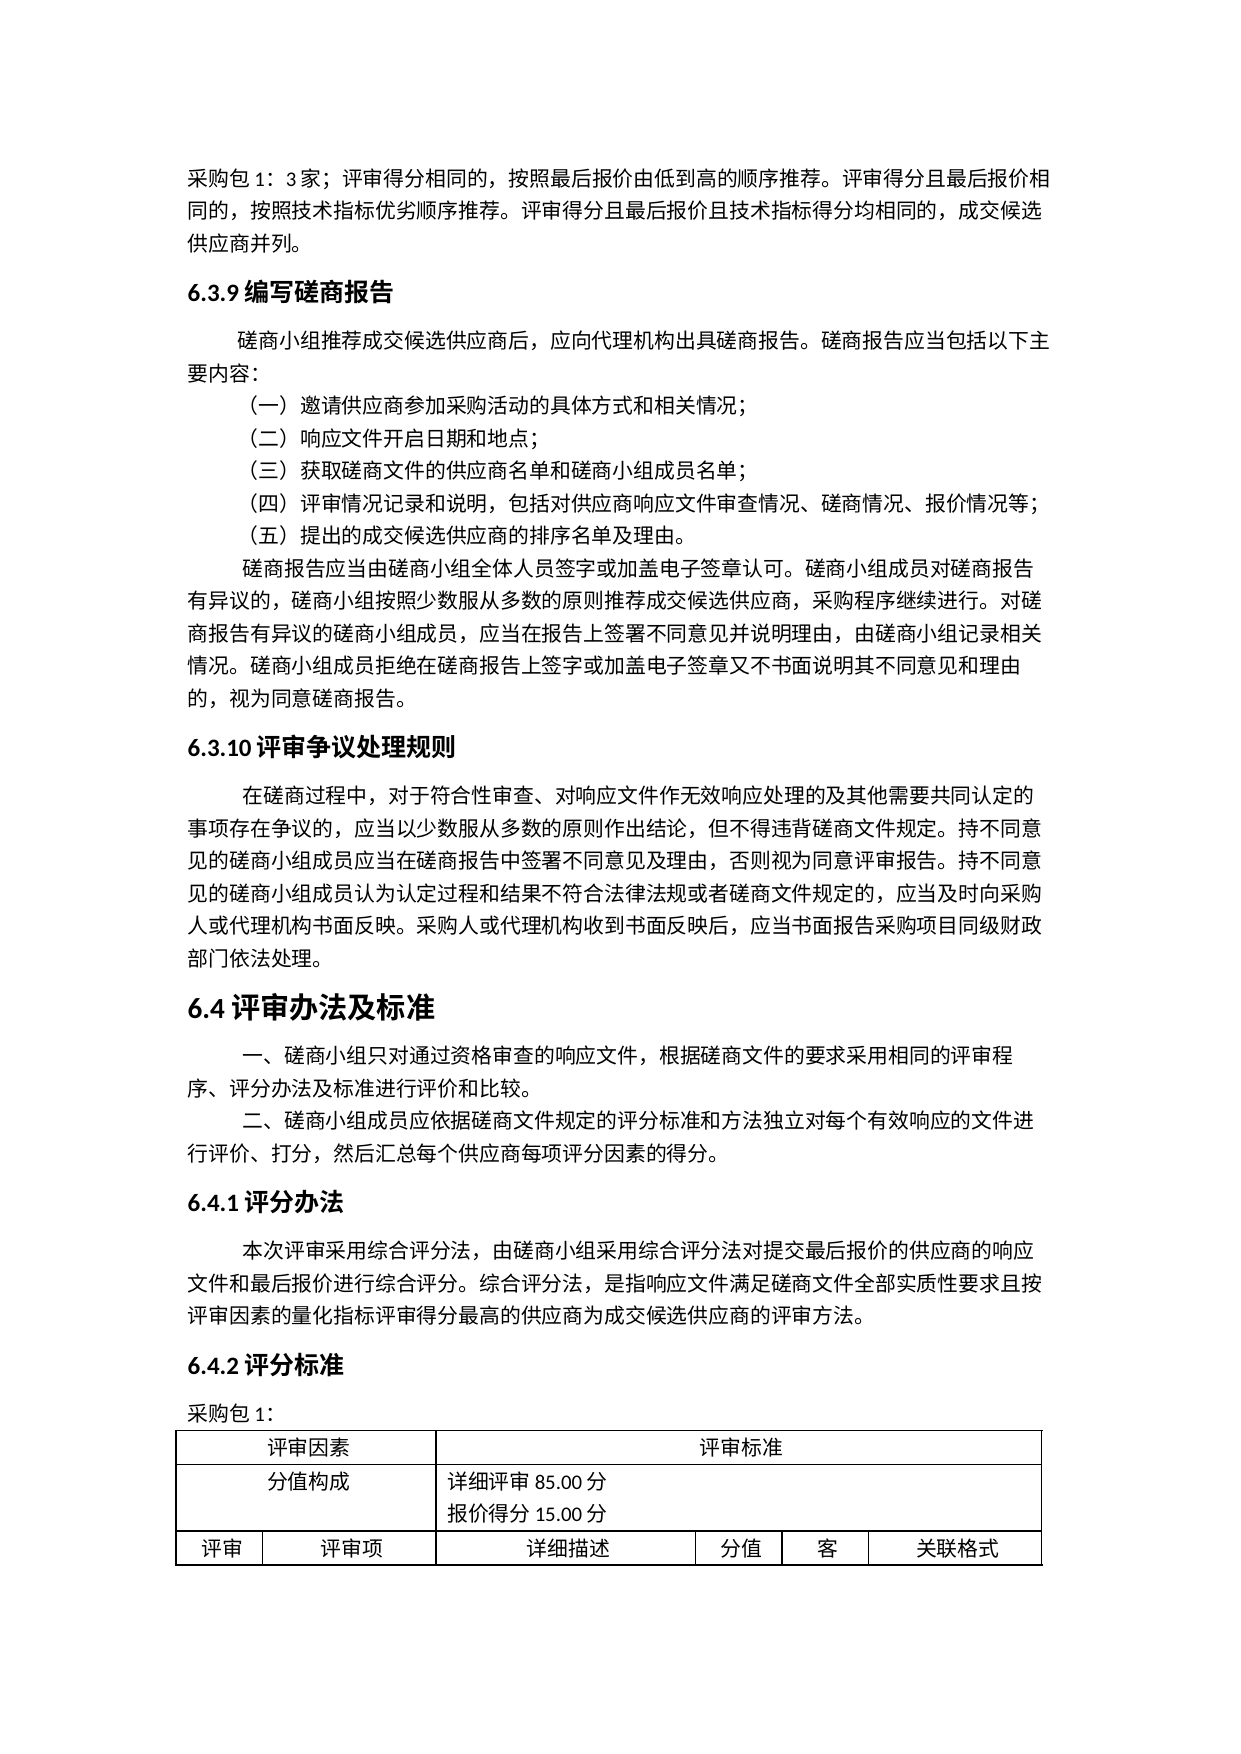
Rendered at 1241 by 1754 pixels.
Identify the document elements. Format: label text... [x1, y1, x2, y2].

text 磋商小组推荐成交候选供应商后，应向代理机构出具磋商报告。磋商报告应当包括以下主要内容： [187, 324, 1053, 389]
text 6.4.2评分标准 [187, 1332, 1053, 1397]
text 6.4评审办法及标准 [187, 974, 1053, 1039]
text 采购包1：3家；评审得分相同的，按照最后报价由低到高的顺序推荐。评审得分且最后报价相同的，按照技术指标优劣顺序推荐。评审得分且最后报价且技术指标得分均相同的，成交候选供应商并列。 [187, 162, 1053, 259]
text 二、磋商小组成员应依据磋商文件规定的评分标准和方法独立对每个有效响应的文件进行评价、打分，然后汇总每个供应商每项评分因素的得分。 [187, 1104, 1053, 1169]
text 在磋商过程中，对于符合性审查、对响应文件作无效响应处理的及其他需要共同认定的事项存在争议的，应当以少数服从多数的原则作出结论，但不得违背磋商文件规定。持不同意见的磋商小组成员应当在磋商报告中签署不同意见及理由，否则视为同意评审报告。持不同意见的磋商小组成员认为认定过程和结果不符合法律法规或者磋商文件规定的，应当及时向采购人或代理机构书面反映。采购人或代理机构收到书面反映后，应当书面报告采购项目同级财政部门依法处理。 [187, 779, 1053, 974]
table_cell 分值构成 [177, 1465, 435, 1530]
text 采购包1： [187, 1397, 1053, 1429]
text （五）提出的成交候选供应商的排序名单及理由。 [187, 519, 1053, 552]
table_cell 客观/主观 [783, 1532, 868, 1564]
table_cell 详细评审85.00分 报价得分15.00分 [437, 1465, 1041, 1530]
text 6.3.9编写磋商报告 [187, 259, 1053, 324]
table_header 评审标准 [437, 1431, 1041, 1463]
table_cell 评审项 [263, 1532, 435, 1564]
text 6.3.10评审争议处理规则 [187, 714, 1053, 779]
table_header 评审因素 [177, 1431, 435, 1463]
table_cell 详细描述 [437, 1532, 695, 1564]
table_cell 评审因素分类 [177, 1532, 262, 1564]
table_cell 关联格式 [869, 1532, 1041, 1564]
text 本次评审采用综合评分法，由磋商小组采用综合评分法对提交最后报价的供应商的响应文件和最后报价进行综合评分。综合评分法，是指响应文件满足磋商文件全部实质性要求且按评审因素的量化指标评审得分最高的供应商为成交候选供应商的评审方法。 [187, 1234, 1053, 1332]
text （四）评审情况记录和说明，包括对供应商响应文件审查情况、磋商情况、报价情况等； [187, 487, 1053, 519]
text （一）邀请供应商参加采购活动的具体方式和相关情况； [187, 389, 1053, 422]
table_cell 分值 [696, 1532, 781, 1564]
text （三）获取磋商文件的供应商名单和磋商小组成员名单； [187, 454, 1053, 487]
text 6.4.1评分办法 [187, 1169, 1053, 1234]
text （二）响应文件开启日期和地点； [187, 422, 1053, 454]
text 一、磋商小组只对通过资格审查的响应文件，根据磋商文件的要求采用相同的评审程序、评分办法及标准进行评价和比较。 [187, 1039, 1053, 1104]
text 磋商报告应当由磋商小组全体人员签字或加盖电子签章认可。磋商小组成员对磋商报告有异议的，磋商小组按照少数服从多数的原则推荐成交候选供应商，采购程序继续进行。对磋商报告有异议的磋商小组成员，应当在报告上签署不同意见并说明理由，由磋商小组记录相关情况。磋商小组成员拒绝在磋商报告上签字或加盖电子签章又不书面说明其不同意见和理由的，视为同意磋商报告。 [187, 552, 1053, 714]
